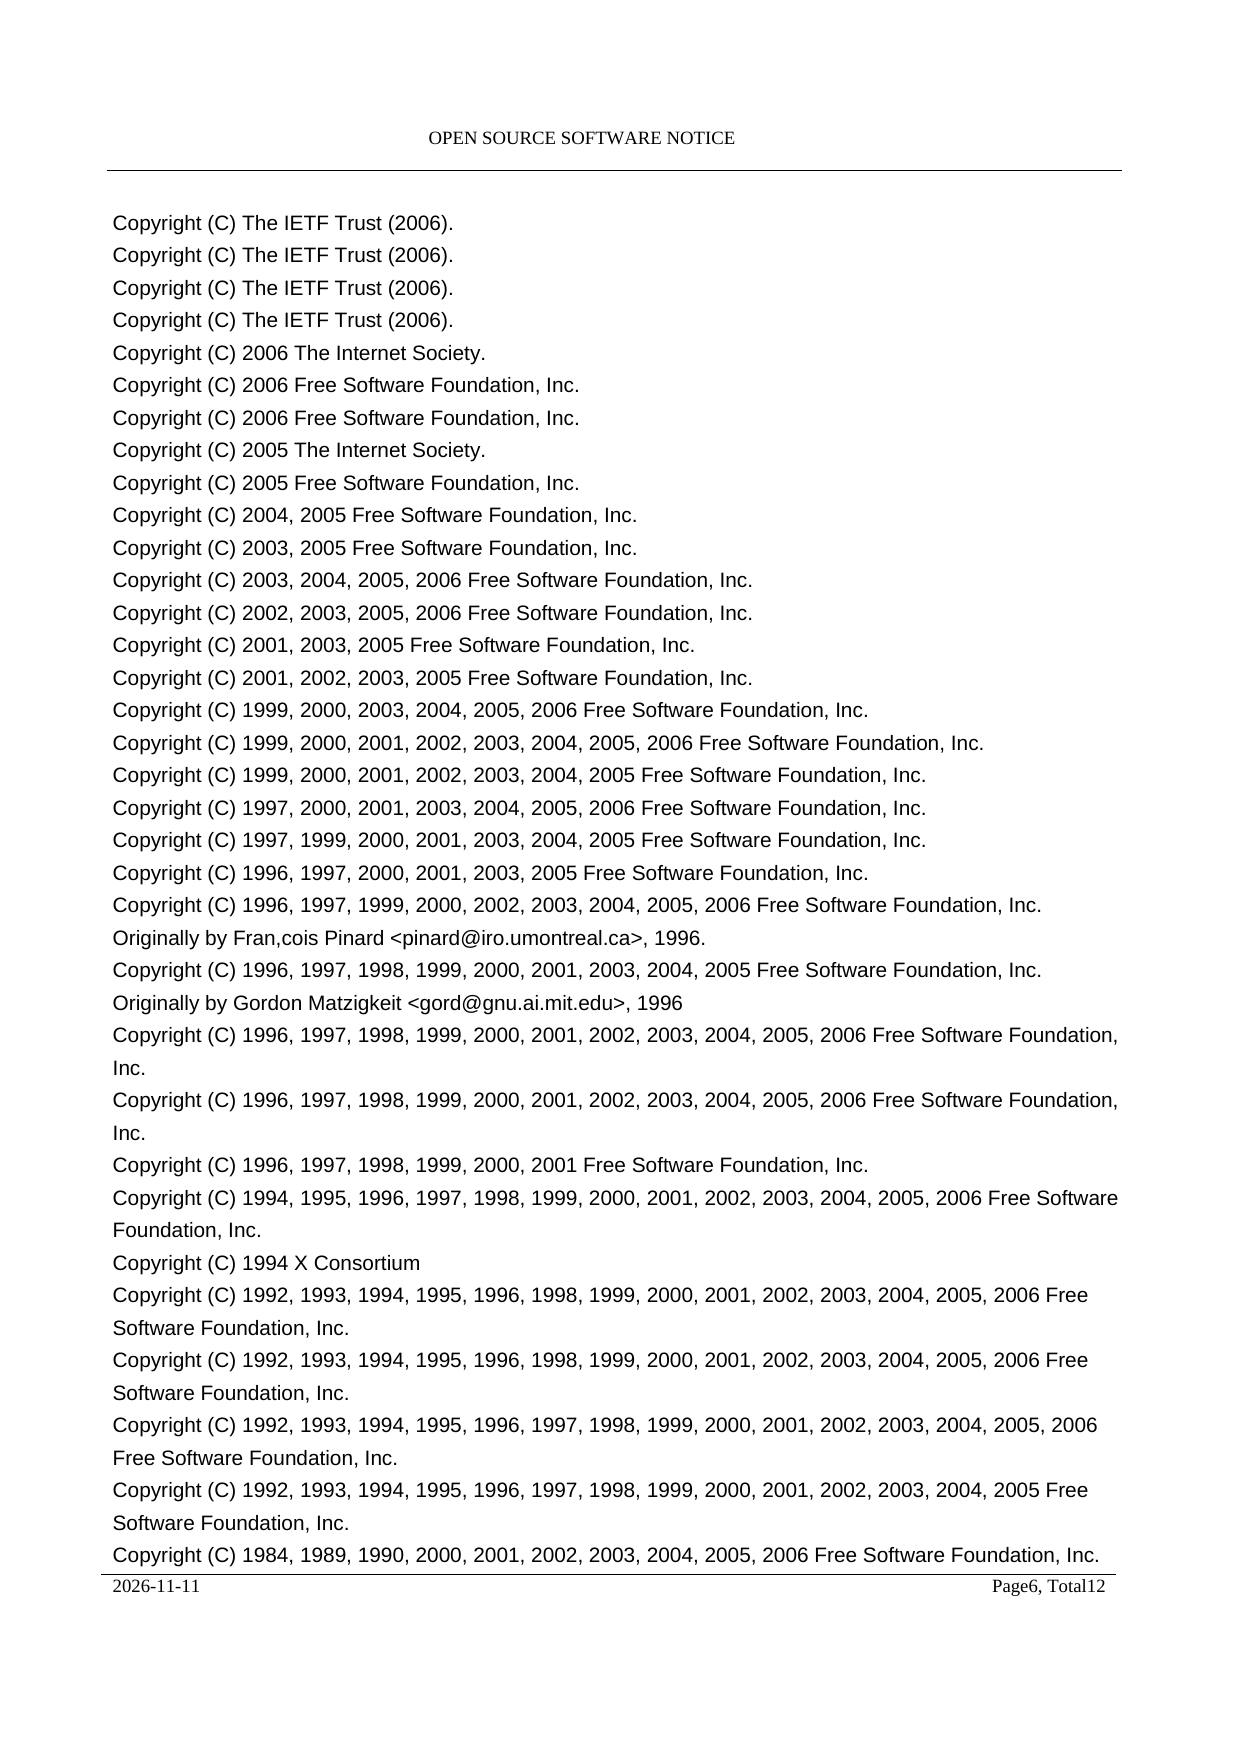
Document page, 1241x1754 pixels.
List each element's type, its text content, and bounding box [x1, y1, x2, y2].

text Copyright (C) 1999, 2000, 2001, 2002, 2003, 2004, 2005, 2006 Free Software Foundation, Inc. [112, 726, 1128, 759]
text Copyright (C) 2006 Free Software Foundation, Inc. [112, 369, 1128, 401]
text Copyright (C) 1994, 1995, 1996, 1997, 1998, 1999, 2000, 2001, 2002, 2003, 2004, 2005, 2006 Free Software Foundation, Inc. [112, 1181, 1128, 1246]
text Copyright (C) 1997, 1999, 2000, 2001, 2003, 2004, 2005 Free Software Foundation, Inc. [112, 824, 1128, 856]
text Copyright (C) 1999, 2000, 2001, 2002, 2003, 2004, 2005 Free Software Foundation, Inc. [112, 759, 1128, 791]
text Copyright (C) 2003, 2004, 2005, 2006 Free Software Foundation, Inc. [112, 564, 1128, 596]
text Copyright (C) 1992, 1993, 1994, 1995, 1996, 1997, 1998, 1999, 2000, 2001, 2002, 2003, 2004, 2005, 2006 Free Software Foundation, Inc. [112, 1409, 1128, 1474]
text Copyright (C) 1996, 1997, 1998, 1999, 2000, 2001, 2002, 2003, 2004, 2005, 2006 Free Software Foundation, Inc. [112, 1019, 1128, 1084]
text Copyright (C) The IETF Trust (2006). [112, 239, 1128, 271]
text Copyright (C) 1996, 1997, 1998, 1999, 2000, 2001, 2003, 2004, 2005 Free Software Foundation, Inc. Originally by Gordon Matzigkeit <gord@gnu.ai.mit.edu>, 1996 [112, 954, 1128, 1019]
text Copyright (C) 1996, 1997, 1999, 2000, 2002, 2003, 2004, 2005, 2006 Free Software Foundation, Inc. Originally by Fran,cois Pinard <pinard@iro.umontreal.ca>, 1996. [112, 889, 1128, 954]
text Copyright (C) The IETF Trust (2006). [112, 271, 1128, 304]
text Copyright (C) 2006 The Internet Society. [112, 336, 1128, 369]
text Copyright (C) 2005 The Internet Society. [112, 434, 1128, 466]
text Copyright (C) 1994 X Consortium [112, 1246, 1128, 1279]
text Copyright (C) 1999, 2000, 2003, 2004, 2005, 2006 Free Software Foundation, Inc. [112, 694, 1128, 726]
text Copyright (C) The IETF Trust (2006). [112, 206, 1128, 239]
text Copyright (C) 1992, 1993, 1994, 1995, 1996, 1997, 1998, 1999, 2000, 2001, 2002, 2003, 2004, 2005 Free Software Foundation, Inc. [112, 1474, 1128, 1539]
text Copyright (C) 2004, 2005 Free Software Foundation, Inc. [112, 499, 1128, 531]
text Copyright (C) 2006 Free Software Foundation, Inc. [112, 401, 1128, 434]
text Copyright (C) 1996, 1997, 1998, 1999, 2000, 2001 Free Software Foundation, Inc. [112, 1149, 1128, 1181]
text Copyright (C) 1992, 1993, 1994, 1995, 1996, 1998, 1999, 2000, 2001, 2002, 2003, 2004, 2005, 2006 Free Software Foundation, Inc. [112, 1344, 1128, 1409]
text Copyright (C) The IETF Trust (2006). [112, 304, 1128, 336]
text Copyright (C) 1992, 1993, 1994, 1995, 1996, 1998, 1999, 2000, 2001, 2002, 2003, 2004, 2005, 2006 Free Software Foundation, Inc. [112, 1279, 1128, 1344]
text Copyright (C) 2005 Free Software Foundation, Inc. [112, 466, 1128, 499]
text Copyright (C) 1997, 2000, 2001, 2003, 2004, 2005, 2006 Free Software Foundation, Inc. [112, 791, 1128, 824]
text Copyright (C) 2003, 2005 Free Software Foundation, Inc. [112, 531, 1128, 564]
text Copyright (C) 2001, 2003, 2005 Free Software Foundation, Inc. [112, 629, 1128, 661]
text Copyright (C) 2001, 2002, 2003, 2005 Free Software Foundation, Inc. [112, 661, 1128, 694]
text Copyright (C) 2002, 2003, 2005, 2006 Free Software Foundation, Inc. [112, 596, 1128, 629]
text Copyright (C) 1984, 1989, 1990, 2000, 2001, 2002, 2003, 2004, 2005, 2006 Free Software Foundation, Inc. [112, 1539, 1128, 1571]
text Copyright (C) 1996, 1997, 1998, 1999, 2000, 2001, 2002, 2003, 2004, 2005, 2006 Free Software Foundation, Inc. [112, 1084, 1128, 1149]
text Copyright (C) 1996, 1997, 2000, 2001, 2003, 2005 Free Software Foundation, Inc. [112, 856, 1128, 889]
